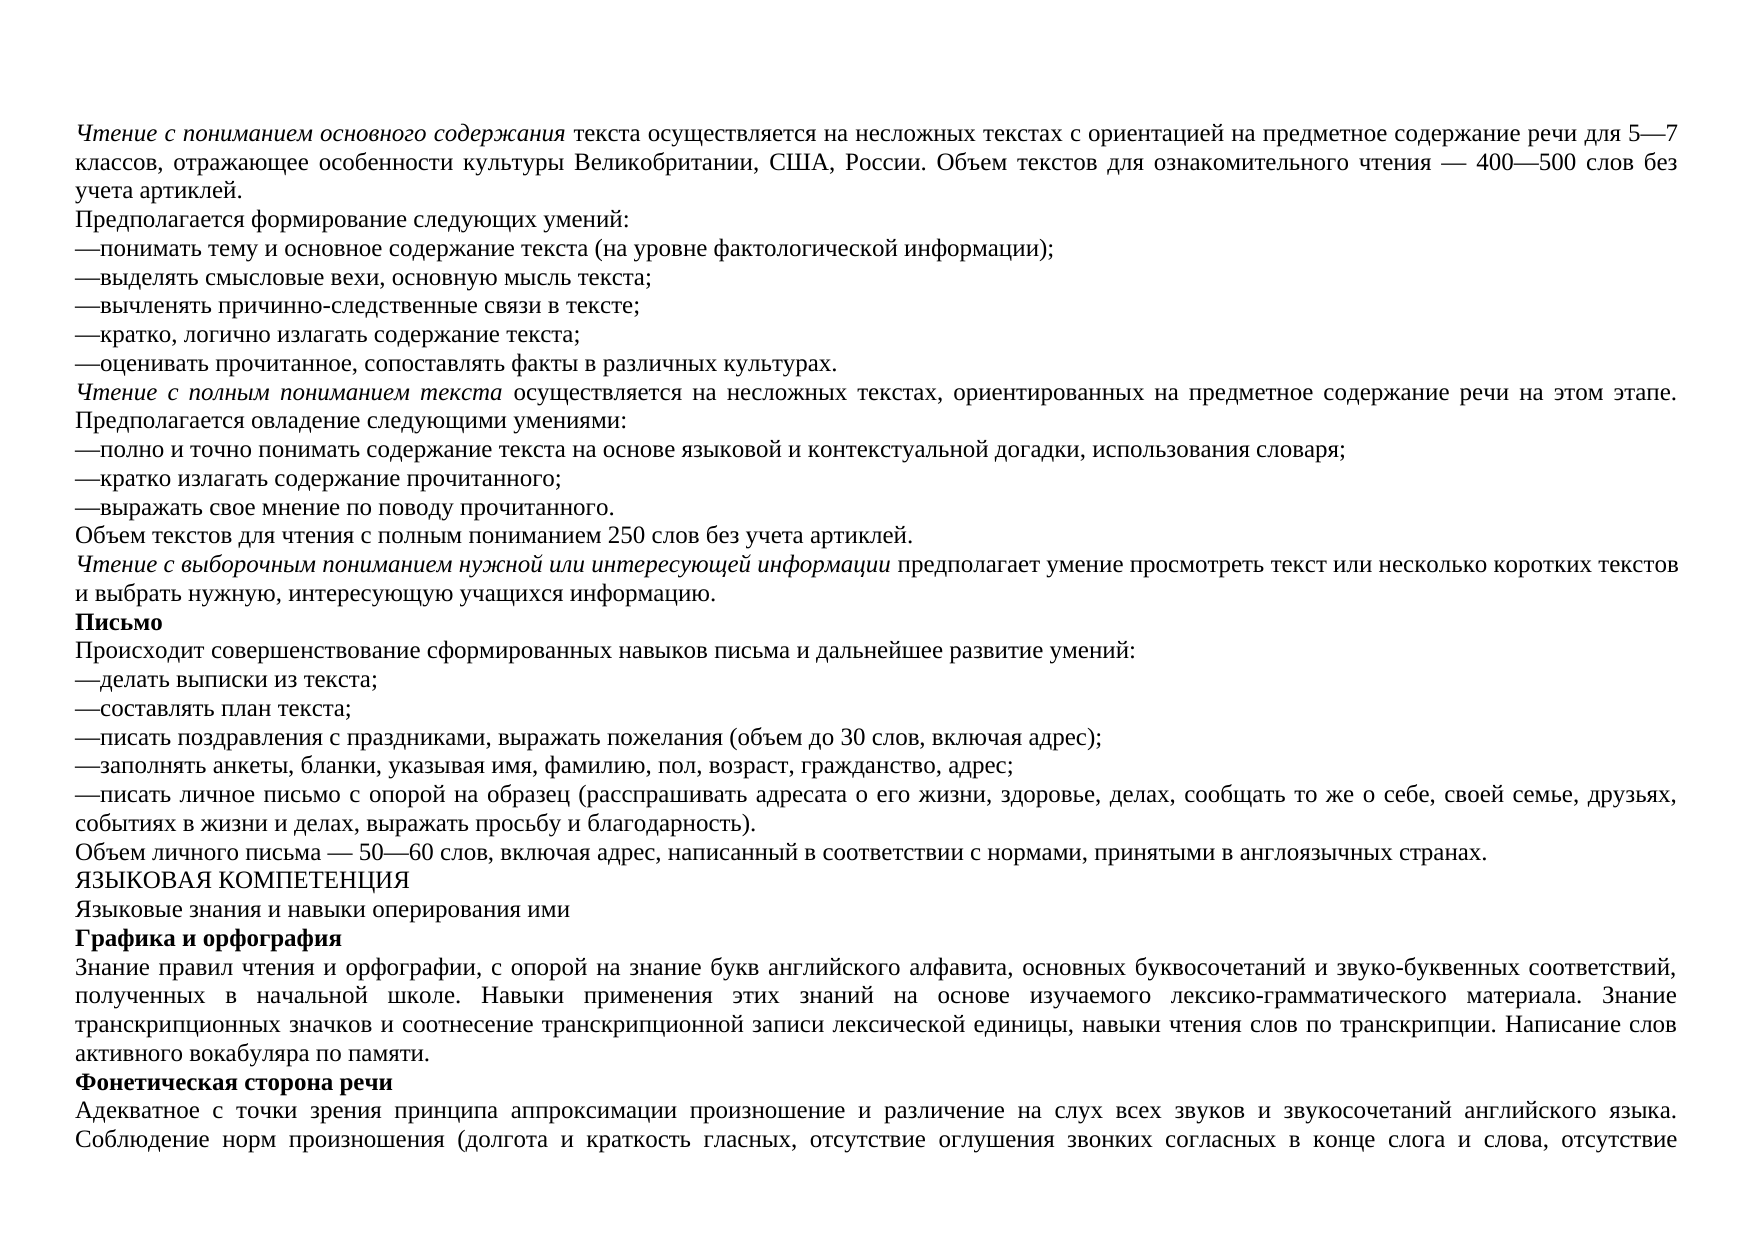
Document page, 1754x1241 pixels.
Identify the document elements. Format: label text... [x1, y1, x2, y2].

text —писать личное письмо с опорой на образец (расспрашивать адресата о его жизни, здоровье, делах, сообщать то же о себе, своей семье, друзьях, событиях в жизни и делах, выражать просьбу и благодарность). [75, 779, 1679, 837]
text —понимать тему и основное содержание текста (на уровне фактологической информации); [75, 233, 1679, 262]
text —составлять план текста; [75, 693, 1679, 722]
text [75, 1096, 1679, 1153]
text —выделять смысловые вехи, основную мысль текста; [75, 262, 1679, 291]
text Объем текстов для чтения с полным пониманием 250 слов без учета артиклей. [75, 521, 1679, 549]
text —выражать свое мнение по поводу прочитанного. [75, 492, 1679, 521]
text Фонетическая сторона речи [75, 1067, 1679, 1096]
text Предполагается формирование следующих умений: [75, 204, 1679, 233]
text Письмо [75, 607, 1679, 636]
text Чтение с пониманием основного содержания текста осуществляется на несложных текстах с ориентацией на предметное содержание речи для 5—7 классов, отражающее особенности культуры Великобритании, США, России. Объем текстов для ознакомительного чтения — 400—500 слов без учета артиклей. [75, 118, 1679, 204]
text Языковые знания и навыки оперирования ими [75, 894, 1679, 923]
text Знание правил чтения и орфографии, с опорой на знание букв английского алфавита, основных буквосочетаний и звуко-буквенных соответствий, полученных в начальной школе. Навыки применения этих знаний на основе изучаемого лексико-грамматического материала. Знание транскрипционных значков и соотнесение транскрипционной записи лексической единицы, навыки чтения слов по транскрипции. Написание слов активного вокабуляра по памяти. [75, 952, 1679, 1067]
text —вычленять причинно-следственные связи в тексте; [75, 291, 1679, 319]
text ЯЗЫКОВАЯ КОМПЕТЕНЦИЯ [75, 866, 1679, 894]
text —кратко излагать содержание прочитанного; [75, 463, 1679, 492]
text —полно и точно понимать содержание текста на основе языковой и контекстуальной догадки, использования словаря; [75, 434, 1679, 463]
text Объем личного письма — 50—60 слов, включая адрес, написанный в соответствии с нормами, принятыми в англоязычных странах. [75, 837, 1679, 866]
text —делать выписки из текста; [75, 664, 1679, 693]
text Графика и орфография [75, 923, 1679, 952]
text Происходит совершенствование сформированных навыков письма и дальнейшее развитие умений: [75, 636, 1679, 664]
text —писать поздравления с праздниками, выражать пожелания (объем до 30 слов, включая адрес); [75, 722, 1679, 751]
text Чтение с полным пониманием текста осуществляется на несложных текстах, ориентированных на предметное содержание речи на этом этапе. Предполагается овладение следующими умениями: [75, 377, 1679, 434]
text —заполнять анкеты, бланки, указывая имя, фамилию, пол, возраст, гражданство, адрес; [75, 751, 1679, 779]
text —оценивать прочитанное, сопоставлять факты в различных культурах. [75, 348, 1679, 377]
text Чтение с выборочным пониманием нужной или интересующей информации предполагает умение просмотреть текст или несколько коротких текстов и выбрать нужную, интересующую учащихся информацию. [75, 549, 1679, 607]
text —кратко, логично излагать содержание текста; [75, 319, 1679, 348]
